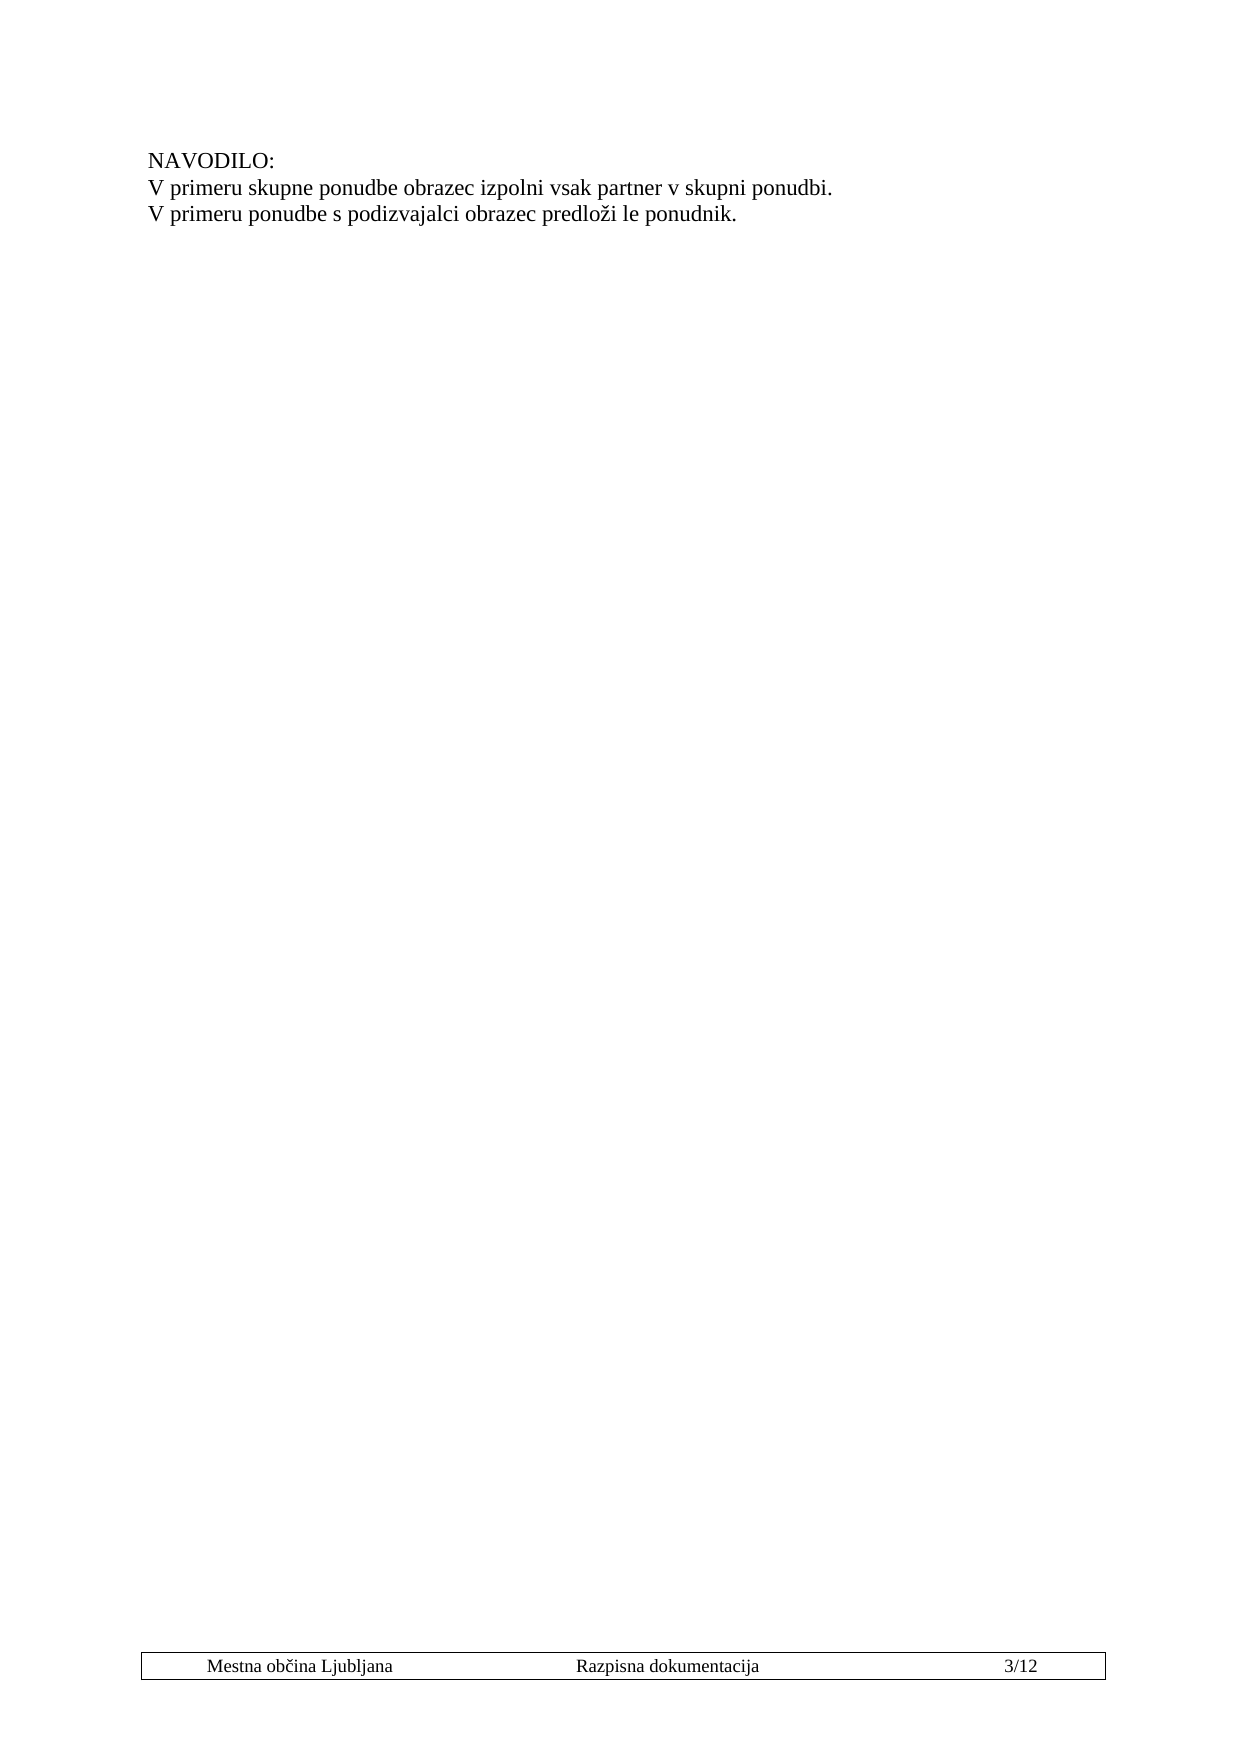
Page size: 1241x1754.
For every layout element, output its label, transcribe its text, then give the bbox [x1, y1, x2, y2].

text V primeru ponudbe s podizvajalci obrazec predloži le ponudnik. [148, 200, 1093, 227]
text V primeru skupne ponudbe obrazec izpolni vsak partner v skupni ponudbi. [148, 174, 1093, 200]
text NAVODILO: [148, 148, 1093, 174]
